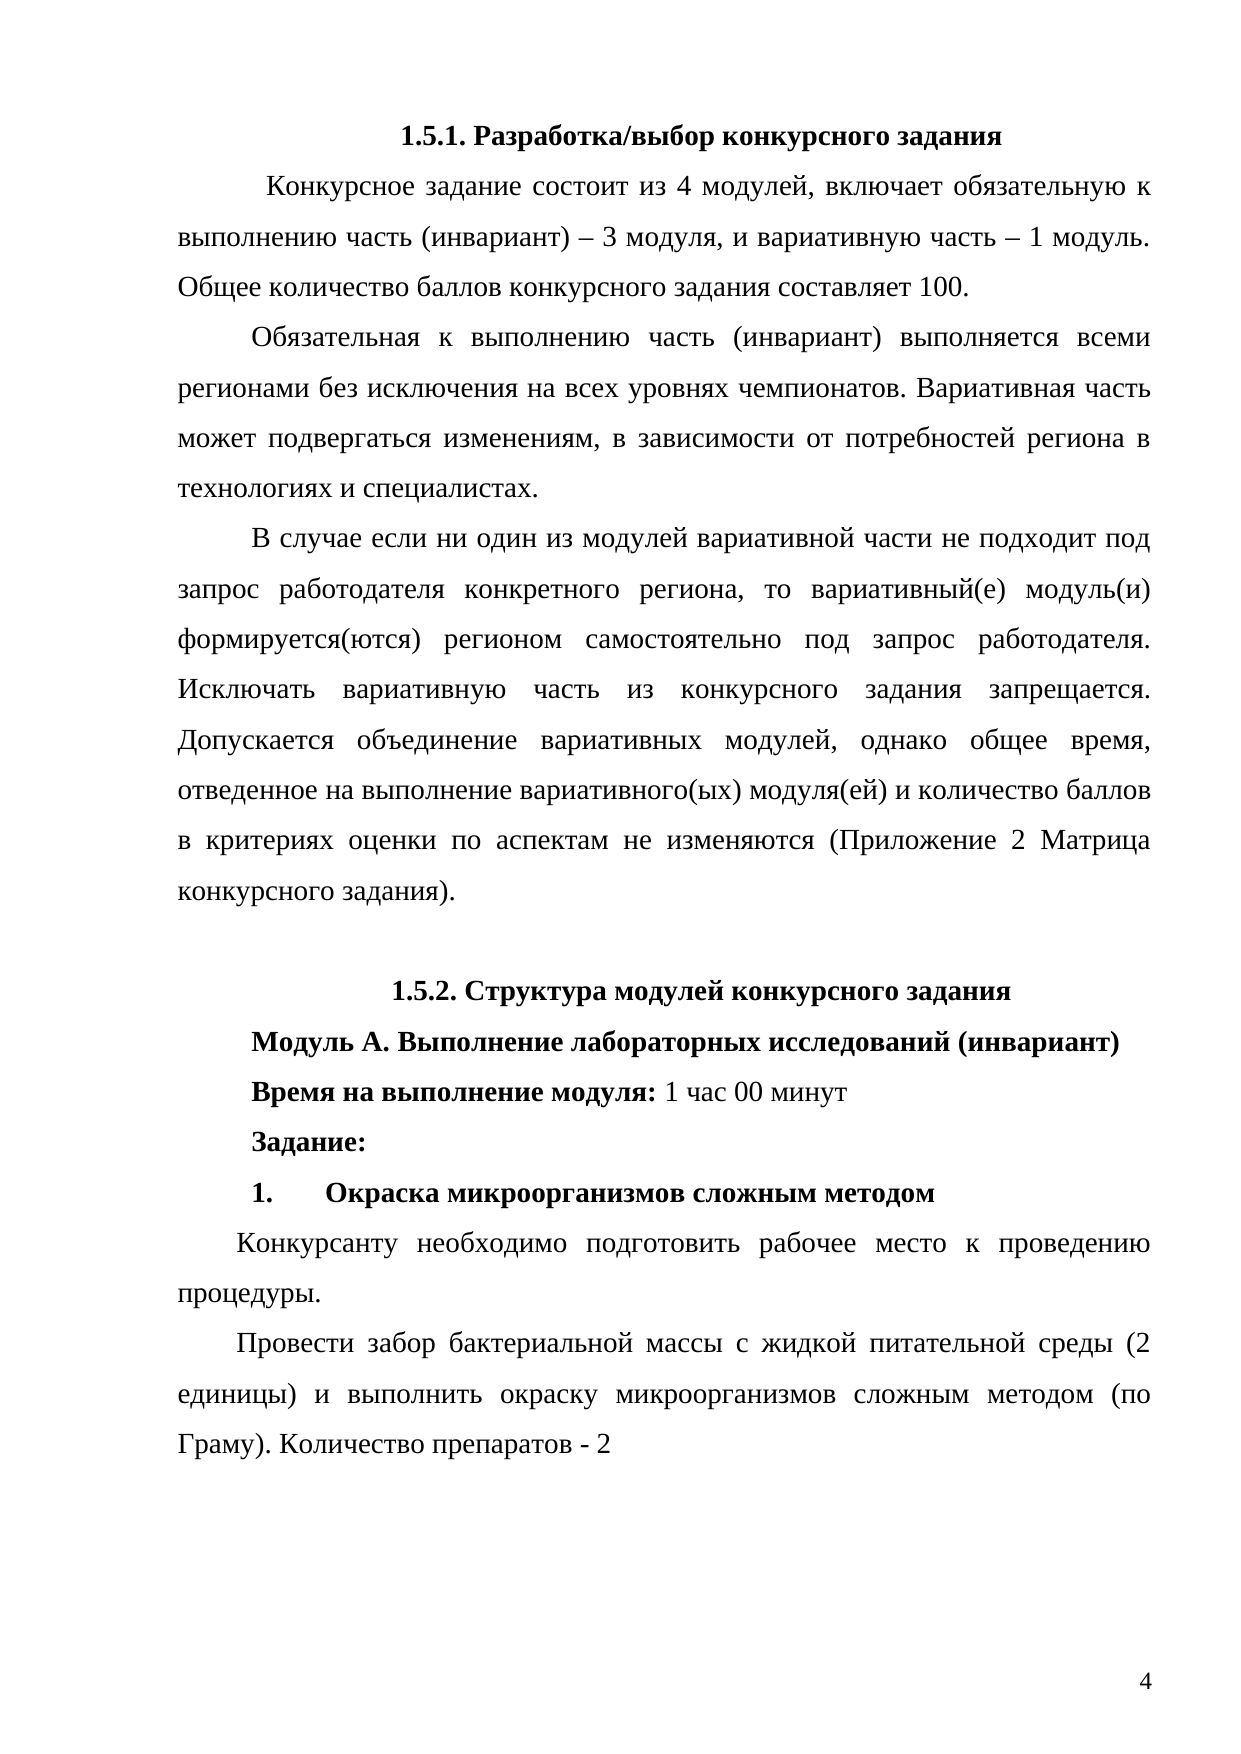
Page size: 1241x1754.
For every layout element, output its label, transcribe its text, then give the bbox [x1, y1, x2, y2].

text 1.5.1. Разработка/выбор конкурсного задания [177, 118, 1152, 152]
text Время на выполнение модуля: 1 час 00 минут [177, 1074, 1152, 1108]
text Конкурсное задание состоит из 4 модулей, включает обязательную к выполнению часть (инвариант) – 3 модуля, и вариативную часть – 1 модуль. Общее количество баллов конкурсного задания составляет 100. [177, 168, 1152, 303]
text Конкурсанту необходимо подготовить рабочее место к проведению процедуры. [177, 1225, 1152, 1309]
text Задание: [177, 1124, 1152, 1158]
text Обязательная к выполнению часть (инвариант) выполняется всеми регионами без исключения на всех уровнях чемпионатов. Вариативная часть может подвергаться изменениям, в зависимости от потребностей региона в технологиях и специалистах. [177, 319, 1152, 504]
text Модуль А. Выполнение лабораторных исследований (инвариант) [177, 1024, 1152, 1057]
text В случае если ни один из модулей вариативной части не подходит под запрос работодателя конкретного региона, то вариативный(е) модуль(и) формируется(ются) регионом самостоятельно под запрос работодателя. Исключать вариативную часть из конкурсного задания запрещается. Допускается объединение вариативных модулей, однако общее время, отведенное на выполнение вариативного(ых) модуля(ей) и количество баллов в критериях оценки по аспектам не изменяются (Приложение 2 Матрица конкурсного задания). [177, 521, 1152, 906]
text Провести забор бактериальной массы с жидкой питательной среды (2 единицы) и выполнить окраску микроорганизмов сложным методом (по Граму). Количество препаратов - 2 [177, 1326, 1152, 1460]
list Окраска микроорганизмов сложным методом [162, 1175, 1152, 1208]
text 1.5.2. Структура модулей конкурсного задания [177, 973, 1152, 1007]
